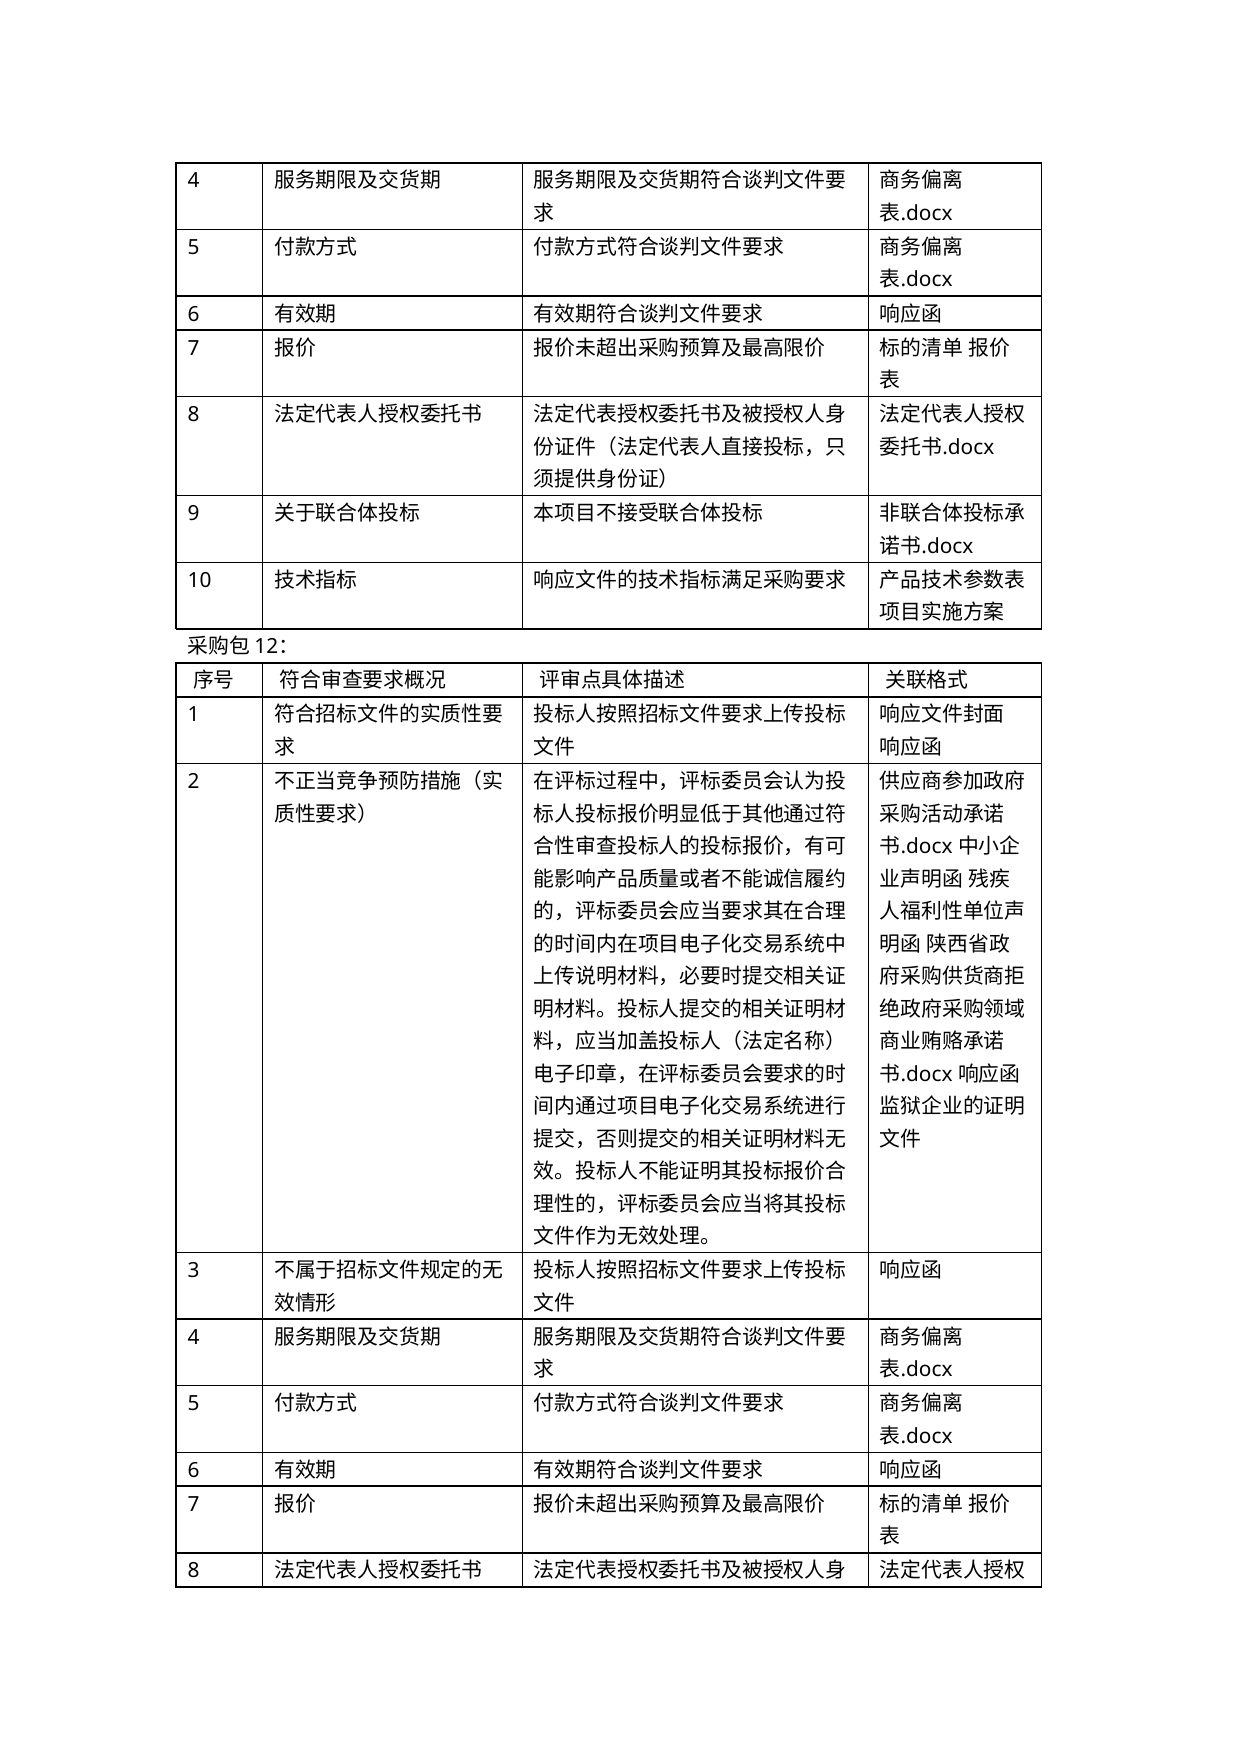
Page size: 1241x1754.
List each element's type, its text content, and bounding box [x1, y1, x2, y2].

table_cell 有效期符合谈判文件要求 [523, 297, 868, 329]
table_cell 5 [177, 230, 262, 295]
table_cell 报价未超出采购预算及最高限价 [523, 331, 868, 396]
table_cell 非联合体投标承诺书.docx [869, 496, 1041, 561]
table_header 符合审查要求概况 [263, 664, 522, 696]
table_cell 9 [177, 496, 262, 561]
table_cell 付款方式 [263, 1386, 522, 1451]
table_cell 付款方式符合谈判文件要求 [523, 230, 868, 295]
table_cell 响应文件的技术指标满足采购要求 [523, 563, 868, 628]
table_header 关联格式 [869, 664, 1041, 696]
table_cell 供应商参加政府采购活动承诺书.docx 中小企业声明函 残疾人福利性单位声明函 陕西省政府采购供货商拒绝政府采购领域商业贿赂承诺书.docx 响应函 监狱企业的证明文件 [869, 764, 1041, 1252]
table_cell 5 [177, 1386, 262, 1451]
table_cell 8 [177, 397, 262, 495]
table_cell 法定代表授权委托书及被授权人身份证件（法定代表人直接投标，只须提供身份证） [523, 397, 868, 495]
table_cell 服务期限及交货期符合谈判文件要求 [523, 1320, 868, 1385]
table_cell 有效期 [263, 1453, 522, 1485]
table_cell 技术指标 [263, 563, 522, 628]
table_cell 10 [177, 563, 262, 628]
table_cell 有效期 [263, 297, 522, 329]
table_cell 6 [177, 1453, 262, 1485]
table_cell 服务期限及交货期符合谈判文件要求 [523, 164, 868, 228]
table_cell 响应函 [869, 1253, 1041, 1318]
table_cell 法定代表人授权委托书.docx [869, 397, 1041, 495]
table_cell 标的清单 报价表 [869, 331, 1041, 396]
table_cell 关于联合体投标 [263, 496, 522, 561]
table_cell 商务偏离表.docx [869, 1320, 1041, 1385]
table_cell 法定代表人授权委托书 [263, 397, 522, 495]
table_cell 服务期限及交货期 [263, 1320, 522, 1385]
table_cell 商务偏离表.docx [869, 1386, 1041, 1451]
table_cell 7 [177, 1487, 262, 1552]
table_cell 有效期符合谈判文件要求 [523, 1453, 868, 1485]
table_cell 法定代表人授权委托书 [263, 1554, 522, 1586]
table_cell 法定代表人授权委托书.docx [869, 1554, 1041, 1586]
table_cell 6 [177, 297, 262, 329]
table_cell 8 [177, 1554, 262, 1586]
table_cell 投标人按照招标文件要求上传投标文件 [523, 698, 868, 763]
table_cell 不属于招标文件规定的无效情形 [263, 1253, 522, 1318]
table_cell 4 [177, 1320, 262, 1385]
table_cell 付款方式 [263, 230, 522, 295]
table_cell 4 [177, 164, 262, 228]
table_cell 7 [177, 331, 262, 396]
table_cell 报价 [263, 1487, 522, 1552]
table_cell 在评标过程中，评标委员会认为投标人投标报价明显低于其他通过符合性审查投标人的投标报价，有可能影响产品质量或者不能诚信履约的，评标委员会应当要求其在合理的时间内在项目电子化交易系统中上传说明材料，必要时提交相关证明材料。投标人提交的相关证明材料，应当加盖投标人（法定名称）电子印章，在评标委员会要求的时间内通过项目电子化交易系统进行提交，否则提交的相关证明材料无效。投标人不能证明其投标报价合理性的，评标委员会应当将其投标文件作为无效处理。 [523, 764, 868, 1252]
text 采购包12： [187, 629, 1053, 662]
table_cell 投标人按照招标文件要求上传投标文件 [523, 1253, 868, 1318]
table_cell 本项目不接受联合体投标 [523, 496, 868, 561]
table_cell 1 [177, 698, 262, 763]
table_cell 付款方式符合谈判文件要求 [523, 1386, 868, 1451]
table_cell 报价 [263, 331, 522, 396]
table_cell 报价未超出采购预算及最高限价 [523, 1487, 868, 1552]
table_cell 符合招标文件的实质性要求 [263, 698, 522, 763]
table_cell 响应函 [869, 297, 1041, 329]
table_cell 响应文件封面 响应函 [869, 698, 1041, 763]
table_cell 标的清单 报价表 [869, 1487, 1041, 1552]
table_cell 响应函 [869, 1453, 1041, 1485]
table_header 序号 [177, 664, 262, 696]
table_cell 2 [177, 764, 262, 1252]
table_cell 商务偏离表.docx [869, 230, 1041, 295]
table_cell 商务偏离表.docx [869, 164, 1041, 228]
table_cell 产品技术参数表 项目实施方案 [869, 563, 1041, 628]
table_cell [523, 1554, 868, 1586]
table_cell 3 [177, 1253, 262, 1318]
table_cell 服务期限及交货期 [263, 164, 522, 228]
table_cell 不正当竞争预防措施（实质性要求） [263, 764, 522, 1252]
table_header 评审点具体描述 [523, 664, 868, 696]
